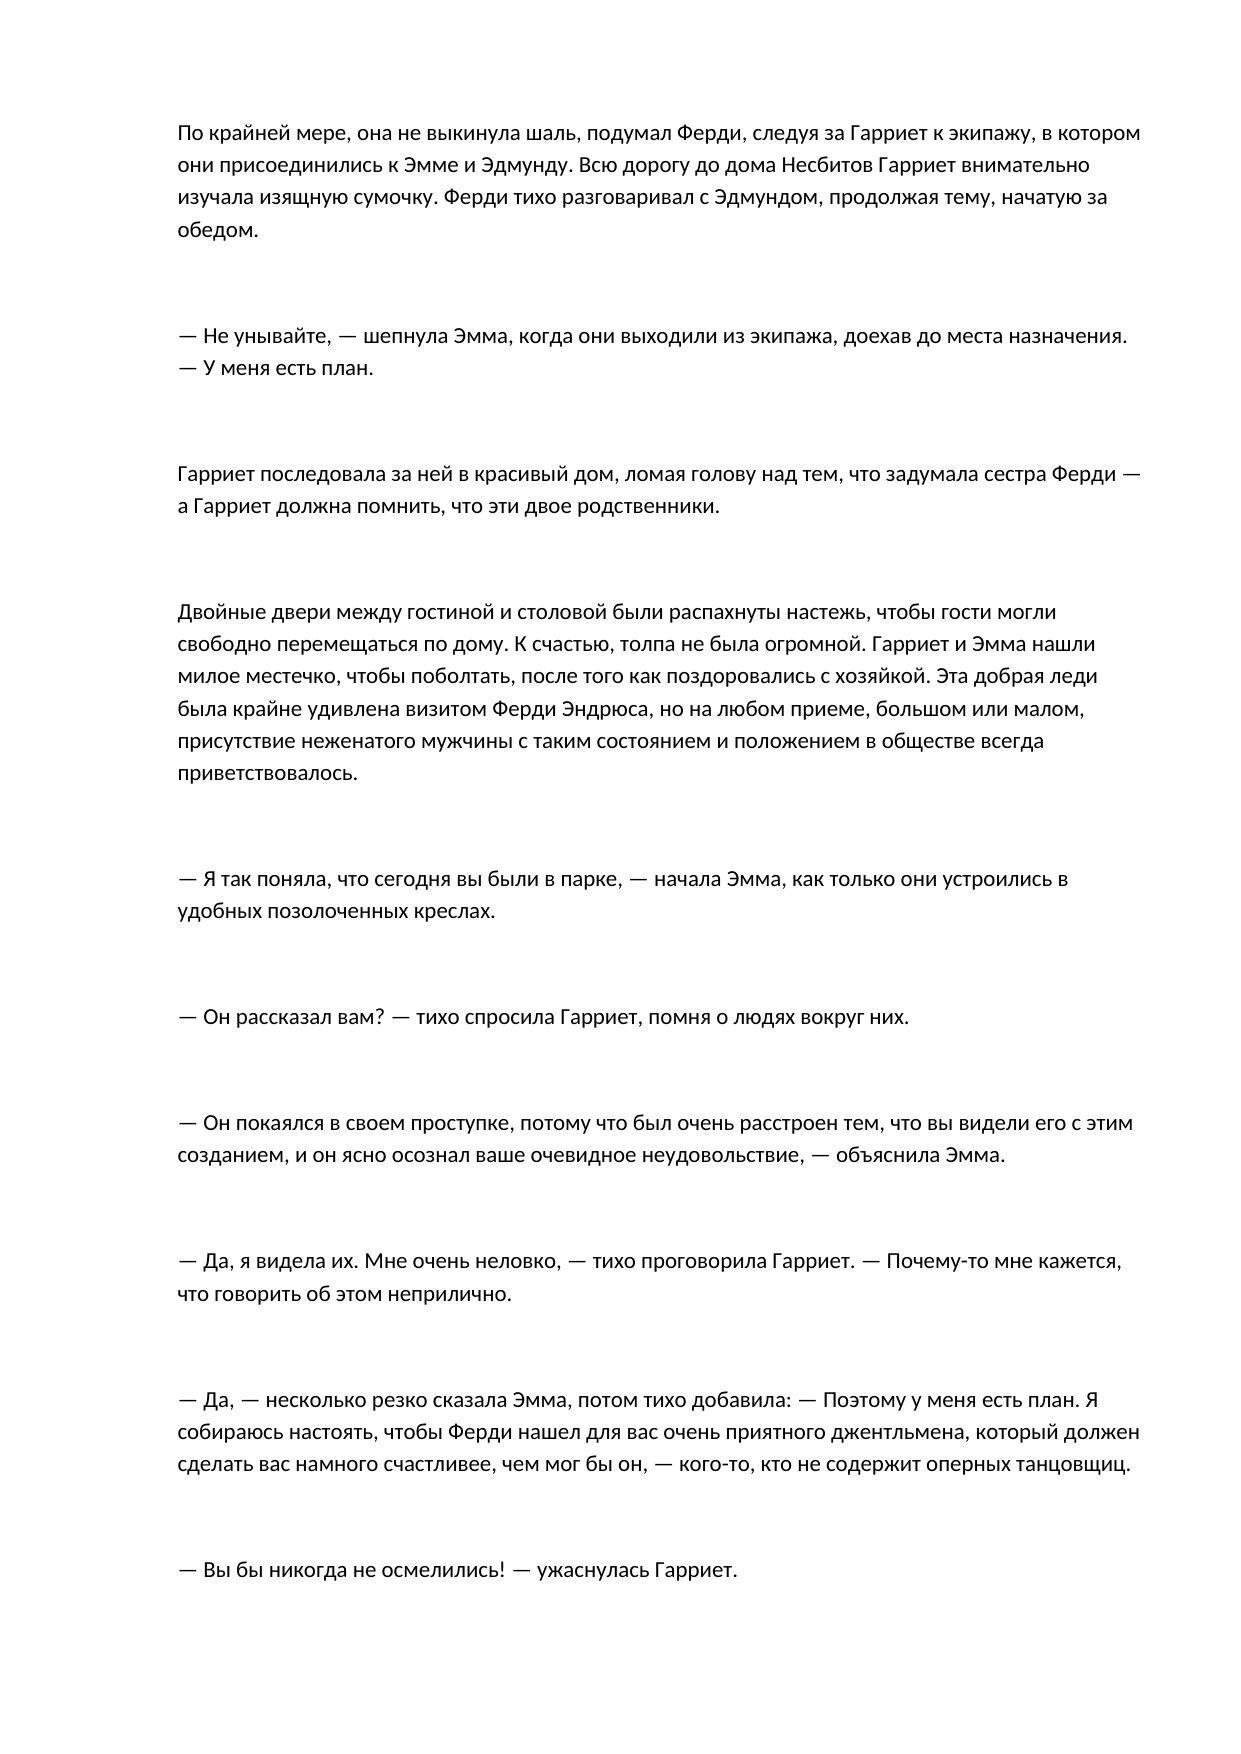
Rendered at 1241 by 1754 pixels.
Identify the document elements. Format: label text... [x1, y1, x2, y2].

text — Не унывайте, — шепнула Эмма, когда они выходили из экипажа, доехав до места назначения. — У меня есть план. [177, 321, 1152, 381]
text — Вы бы никогда не осмелились! — ужаснулась Гарриет. [177, 1555, 1152, 1583]
text — Да, — несколько резко сказала Эмма, потом тихо добавила: — Поэтому у меня есть план. Я собираюсь настоять, чтобы Ферди нашел для вас очень приятного джентльмена, который должен сделать вас намного счастливее, чем мог бы он, — кого-то, кто не содержит оперных танцовщиц. [177, 1385, 1152, 1477]
text — Я так поняла, что сегодня вы были в парке, — начала Эмма, как только они устроились в удобных позолоченных креслах. [177, 864, 1152, 924]
text Гарриет последовала за ней в красивый дом, ломая голову над тем, что задумала сестра Ферди — а Гарриет должна помнить, что эти двое родственники. [177, 459, 1152, 519]
text — Да, я видела их. Мне очень неловко, — тихо проговорила Гарриет. — Почему-то мне кажется, что говорить об этом неприлично. [177, 1247, 1152, 1307]
text Двойные двери между гостиной и столовой были распахнуты настежь, чтобы гости могли свободно перемещаться по дому. К счастью, толпа не была огромной. Гарриет и Эмма нашли милое местечко, чтобы поболтать, после того как поздоровались с хозяйкой. Эта добрая леди была крайне удивлена визитом Ферди Эндрюса, но на любом приеме, большом или малом, присутствие неженатого мужчины с таким состоянием и положением в обществе всегда приветствовалось. [177, 597, 1152, 786]
text — Он рассказал вам? — тихо спросила Гарриет, помня о людях вокруг них. [177, 1002, 1152, 1030]
text По крайней мере, она не выкинула шаль, подумал Ферди, следуя за Гарриет к экипажу, в котором они присоединились к Эмме и Эдмунду. Всю дорогу до дома Несбитов Гарриет внимательно изучала изящную сумочку. Ферди тихо разговаривал с Эдмундом, продолжая тему, начатую за обедом. [177, 118, 1152, 243]
text — Он покаялся в своем проступке, потому что был очень расстроен тем, что вы видели его с этим созданием, и он ясно осознал ваше очевидное неудовольствие, — объяснила Эмма. [177, 1108, 1152, 1169]
